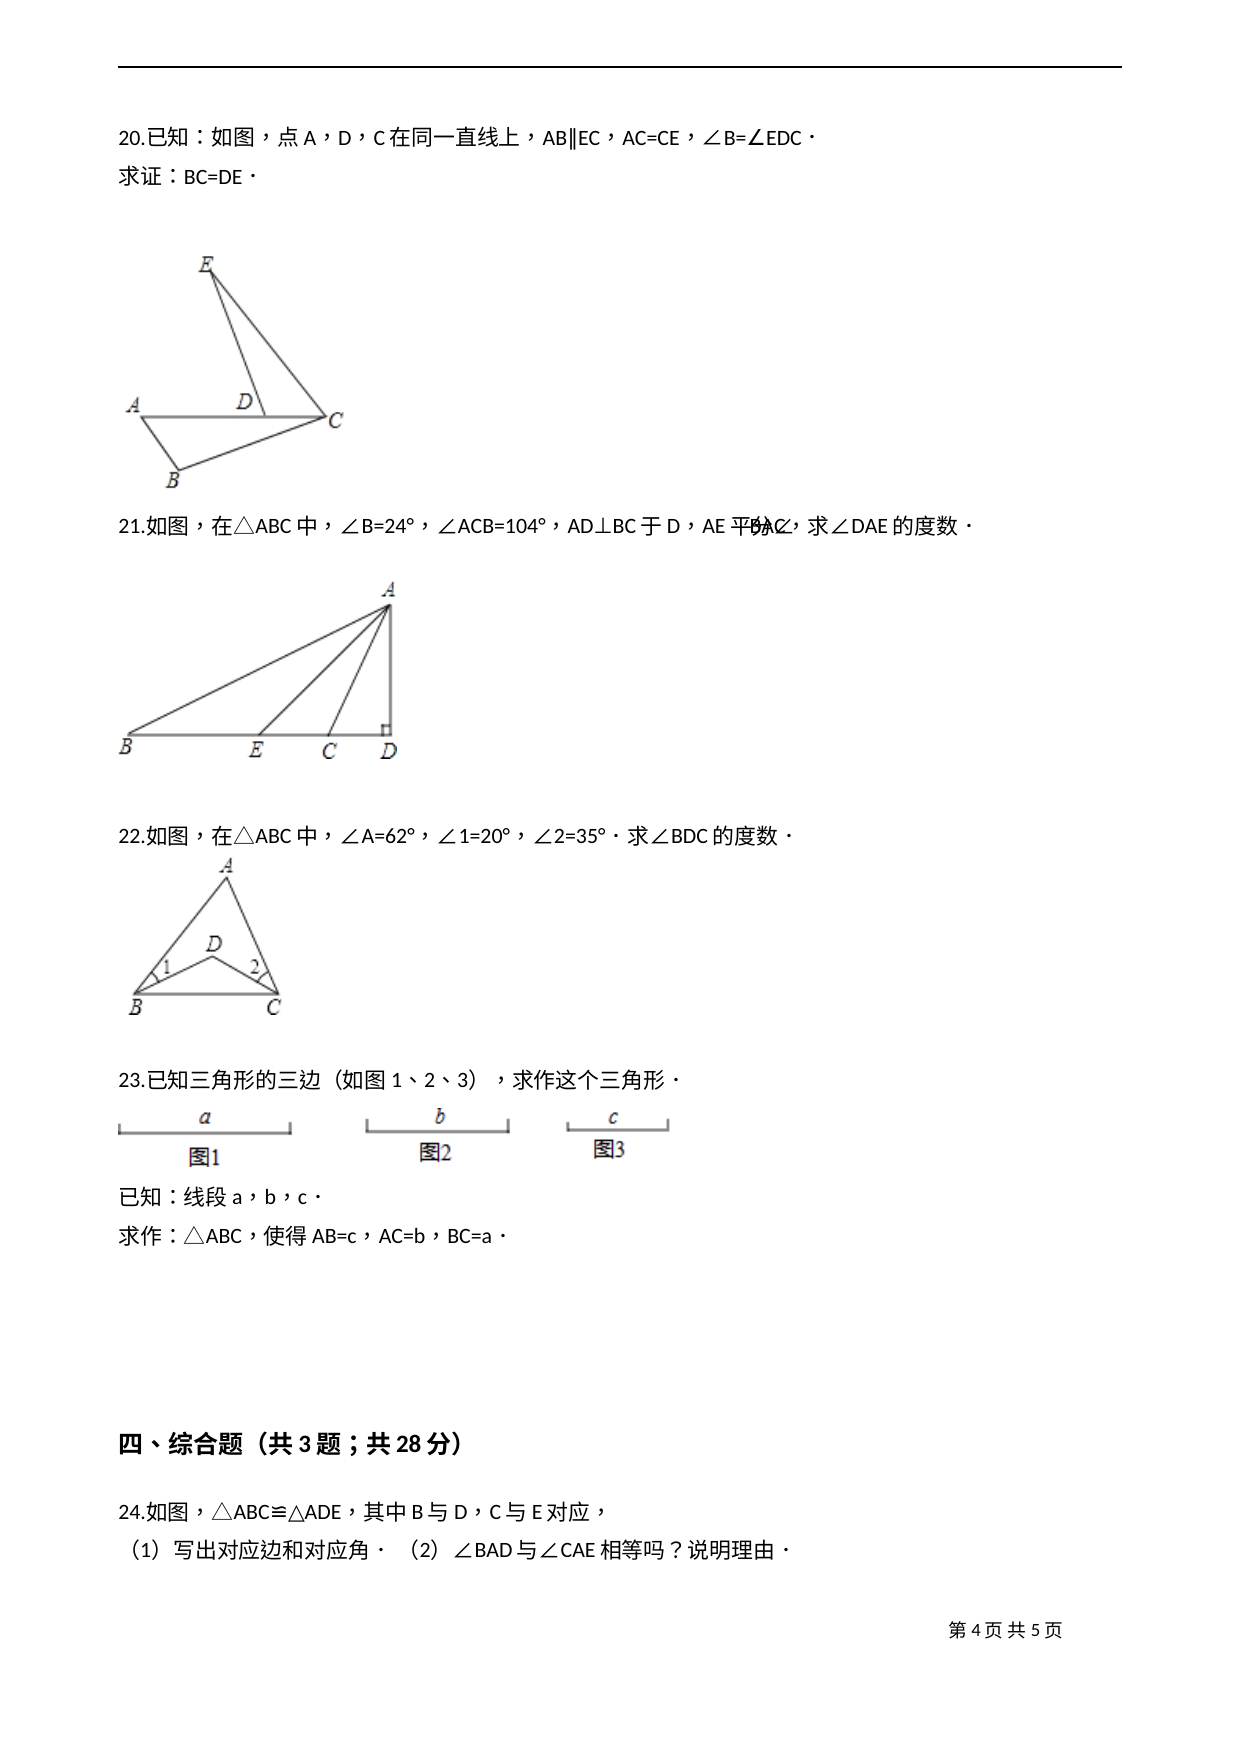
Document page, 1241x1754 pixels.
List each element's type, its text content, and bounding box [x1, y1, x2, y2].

text （1）写出对应边和对应角． （2）∠BAD与∠CAE相等吗？说明理由． [118, 1533, 1122, 1566]
text 24.如图，△ABC≌△ADE，其中B与D，C与E对应， [118, 1495, 1122, 1528]
picture [118, 1108, 670, 1167]
picture [128, 857, 282, 1015]
picture [118, 244, 350, 496]
text 22.如图，在△ABC中，∠A=62°，∠1=20°，∠2=35°．求∠BDC的度数． [118, 819, 1122, 852]
text 四、综合题（共3题；共28分） [118, 1411, 1122, 1476]
text 21.如图，在△ABC中，∠B=24°，∠ACB=104°，AD⊥BC于D，AE平分∠BAC，求∠DAE的度数． [118, 510, 1122, 776]
text 20.已知：如图，点A，D，C在同一直线上，AB∥EC，AC=CE，∠B=∠EDC． 求证：BC=DE． [118, 121, 1122, 504]
text 23.已知三角形的三边（如图1、2、3），求作这个三角形． 已知：线段a，b，c． 求作：△ABC，使得AB=c，AC=b，BC=a． [118, 1063, 1122, 1252]
picture [118, 581, 397, 759]
